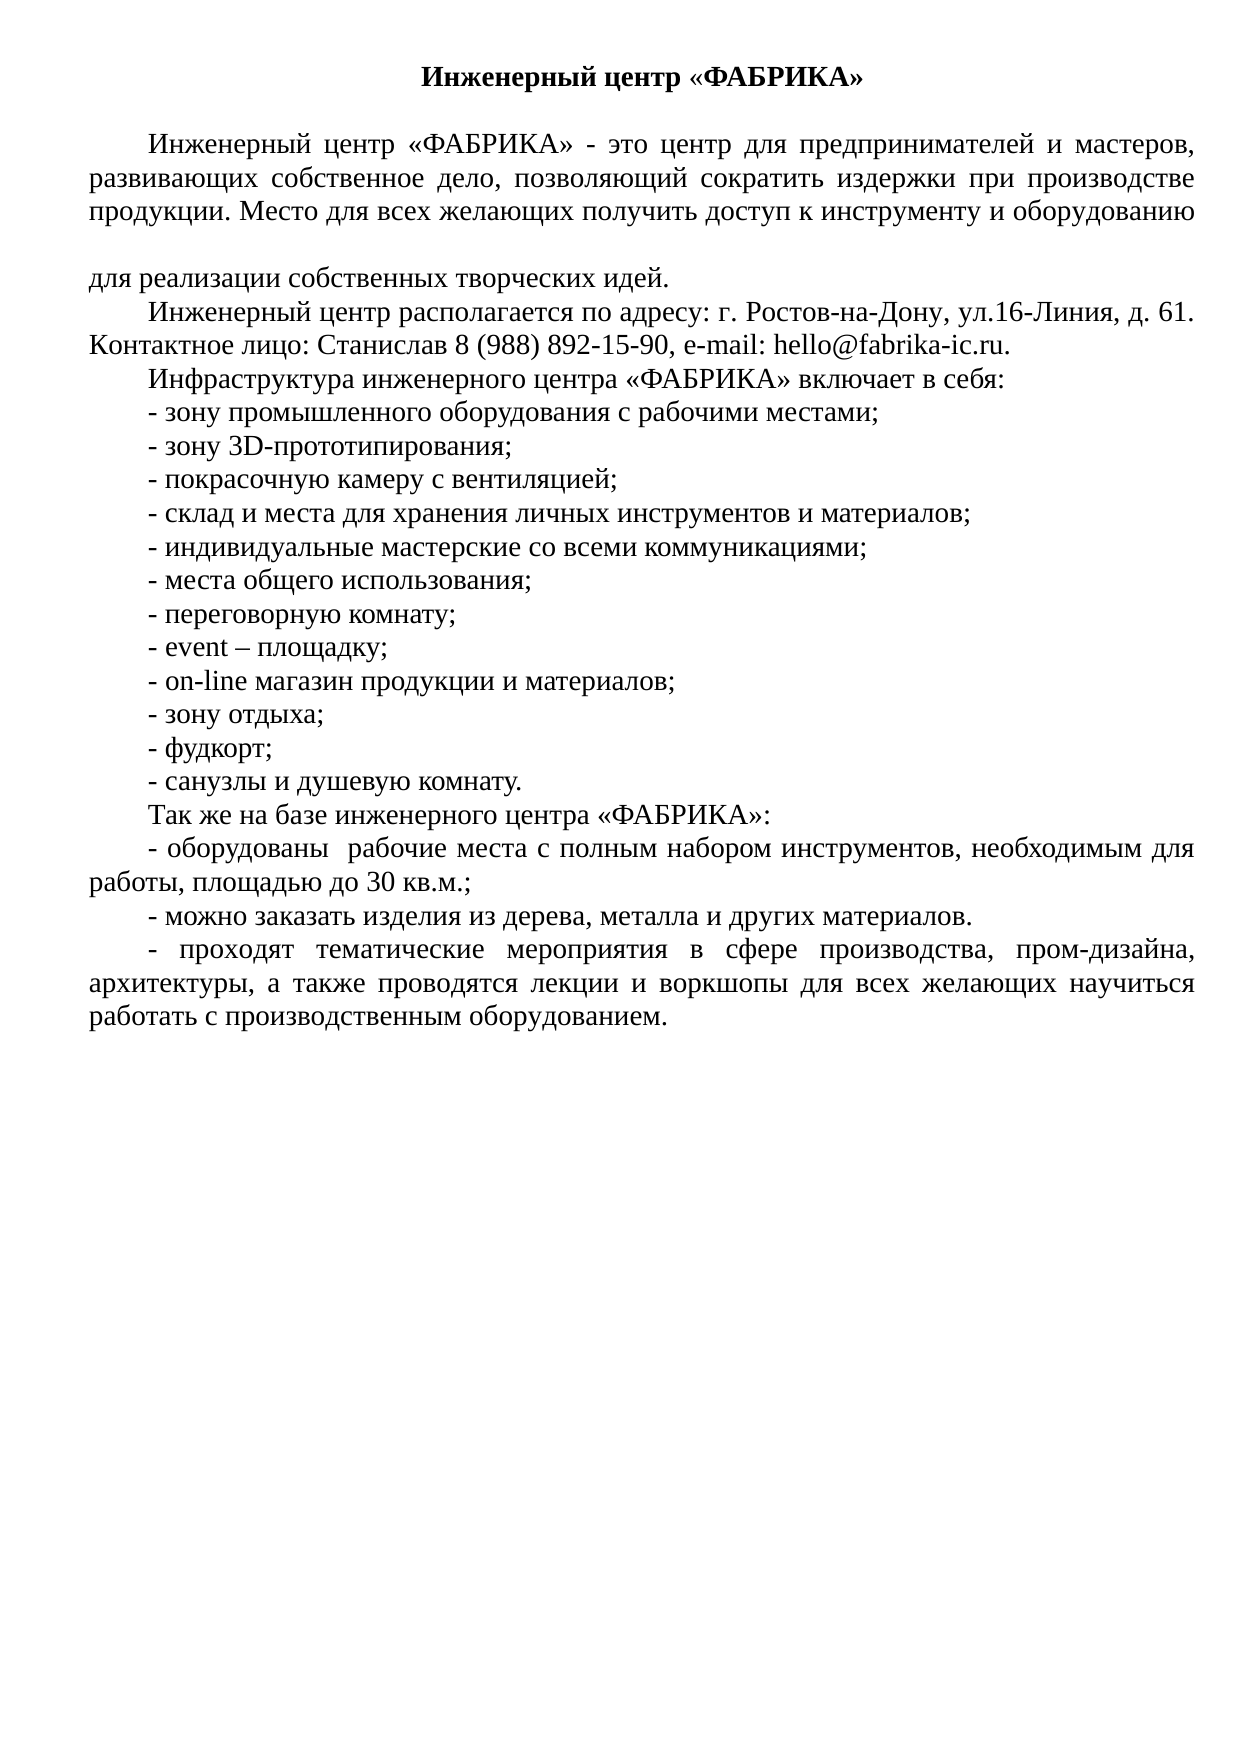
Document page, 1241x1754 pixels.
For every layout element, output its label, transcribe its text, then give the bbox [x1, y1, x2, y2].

text - места общего использования; [89, 562, 1196, 596]
text - оборудованы рабочие места с полным набором инструментов, необходимым для работы, площадью до 30 кв.м.; [89, 831, 1196, 898]
text - фудкорт; [89, 730, 1196, 763]
text Инженерный центр «ФАБРИКА» [89, 59, 1196, 93]
text - склад и места для хранения личных инструментов и материалов; [89, 495, 1196, 529]
text - on-line магазин продукции и материалов; [89, 663, 1196, 696]
text - можно заказать изделия из дерева, металла и других материалов. [89, 898, 1196, 931]
text - зону 3D-прототипирования; [89, 428, 1196, 462]
text - проходят тематические мероприятия в сфере производства, пром-дизайна, архитектуры, а также проводятся лекции и воркшопы для всех желающих научиться работать с производственным оборудованием. [89, 931, 1196, 1032]
text Так же на базе инженерного центра «ФАБРИКА»: [89, 797, 1196, 831]
text - индивидуальные мастерские со всеми коммуникациями; [89, 529, 1196, 562]
text - зону промышленного оборудования с рабочими местами; [89, 394, 1196, 428]
text - event – площадку; [89, 629, 1196, 663]
text - санузлы и душевую комнату. [89, 763, 1196, 797]
text - зону отдыха; [89, 696, 1196, 730]
text - покрасочную камеру с вентиляцией; [89, 462, 1196, 495]
text - переговорную комнату; [89, 596, 1196, 629]
text Инженерный центр «ФАБРИКА» - это центр для предпринимателей и мастеров, развивающих собственное дело, позволяющий сократить издержки при производстве продукции. Место для всех желающих получить доступ к инструменту и оборудованию для реализации собственных творческих идей. [89, 126, 1196, 294]
text Инфраструктура инженерного центра «ФАБРИКА» включает в себя: [89, 361, 1196, 394]
text Инженерный центр располагается по адресу: г. Ростов-на-Дону, ул.16-Линия, д. 61. Контактное лицо: Станислав 8 (988) 892-15-90, e-mail: hello@fabrika-ic.ru. [89, 294, 1196, 361]
